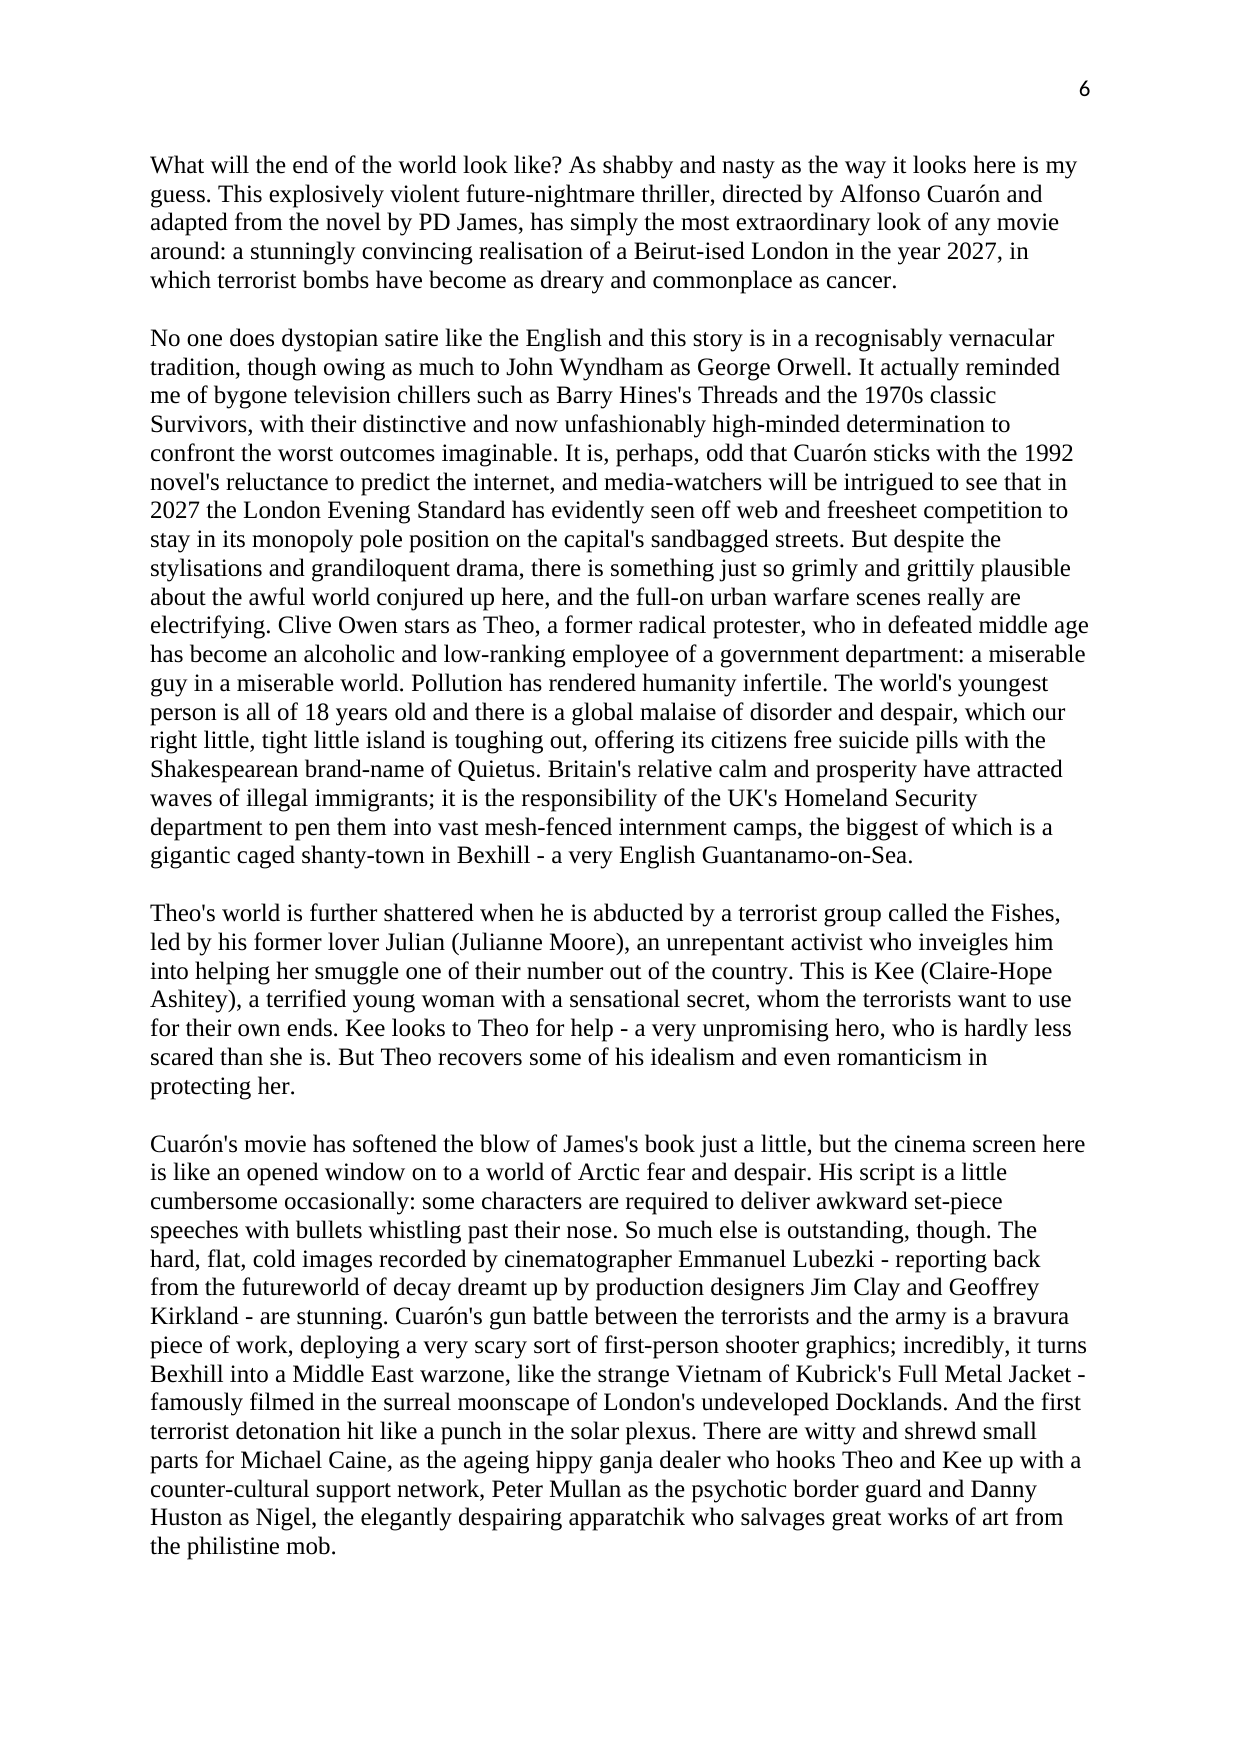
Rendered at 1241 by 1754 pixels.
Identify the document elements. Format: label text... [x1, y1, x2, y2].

text No one does dystopian satire like the English and this story is in a recognisably vernacular tradition, though owing as much to John Wyndham as George Orwell. It actually reminded me of bygone television chillers such as Barry Hines's Threads and the 1970s classic Survivors, with their distinctive and now unfashionably high-minded determination to confront the worst outcomes imaginable. It is, perhaps, odd that Cuarón sticks with the 1992 novel's reluctance to predict the internet, and media-watchers will be intrigued to see that in 2027 the London Evening Standard has evidently seen off web and freesheet competition to stay in its monopoly pole position on the capital's sandbagged streets. But despite the stylisations and grandiloquent drama, there is something just so grimly and grittily plausible about the awful world conjured up here, and the full-on urban warfare scenes really are electrifying. Clive Owen stars as Theo, a former radical protester, who in defeated middle age has become an alcoholic and low-ranking employee of a government department: a miserable guy in a miserable world. Pollution has rendered humanity infertile. The world's youngest person is all of 18 years old and there is a global malaise of disorder and despair, which our right little, tight little island is toughing out, offering its citizens free suicide pills with the Shakespearean brand-name of Quietus. Britain's relative calm and prosperity have attracted waves of illegal immigrants; it is the responsibility of the UK's Homeland Security department to pen them into vast mesh-fenced internment camps, the biggest of which is a gigantic caged shanty-town in Bexhill - a very English Guantanamo-on-Sea. [150, 323, 1090, 869]
text Cuarón's movie has softened the blow of James's book just a little, but the cinema screen here is like an opened window on to a world of Arctic fear and despair. His script is a little cumbersome occasionally: some characters are required to deliver awkward set-piece speeches with bullets whistling past their nose. So much else is outstanding, though. The hard, flat, cold images recorded by cinematographer Emmanuel Lubezki - reporting back from the futureworld of decay dreamt up by production designers Jim Clay and Geoffrey Kirkland - are stunning. Cuarón's gun battle between the terrorists and the army is a bravura piece of work, deploying a very scary sort of first-person shooter graphics; incredibly, it turns Bexhill into a Middle East warzone, like the strange Vietnam of Kubrick's Full Metal Jacket - famously filmed in the surreal moonscape of London's undeveloped Docklands. And the first terrorist detonation hit like a punch in the solar plexus. There are witty and shrewd small parts for Michael Caine, as the ageing hippy ganja dealer who hooks Theo and Kee up with a counter-cultural support network, Peter Mullan as the psychotic border guard and Danny Huston as Nigel, the elegantly despairing apparatchik who salvages great works of art from the philistine mob. [150, 1129, 1090, 1560]
text Theo's world is further shattered when he is abducted by a terrorist group called the Fishes, led by his former lover Julian (Julianne Moore), an unrepentant activist who inveigles him into helping her smuggle one of their number out of the country. This is Kee (Claire-Hope Ashitey), a terrified young woman with a sensational secret, whom the terrorists want to use for their own ends. Kee looks to Theo for help - a very unpromising hero, who is hardly less scared than she is. But Theo recovers some of his idealism and even romanticism in protecting her. [150, 898, 1090, 1099]
text What will the end of the world look like? As shabby and nasty as the way it looks here is my guess. This explosively violent future-nightmare thriller, directed by Alfonso Cuarón and adapted from the novel by PD James, has simply the most extraordinary look of any movie around: a stunningly convincing realisation of a Beirut-ised London in the year 2027, in which terrorist bombs have become as dreary and commonplace as cancer. [150, 150, 1090, 294]
